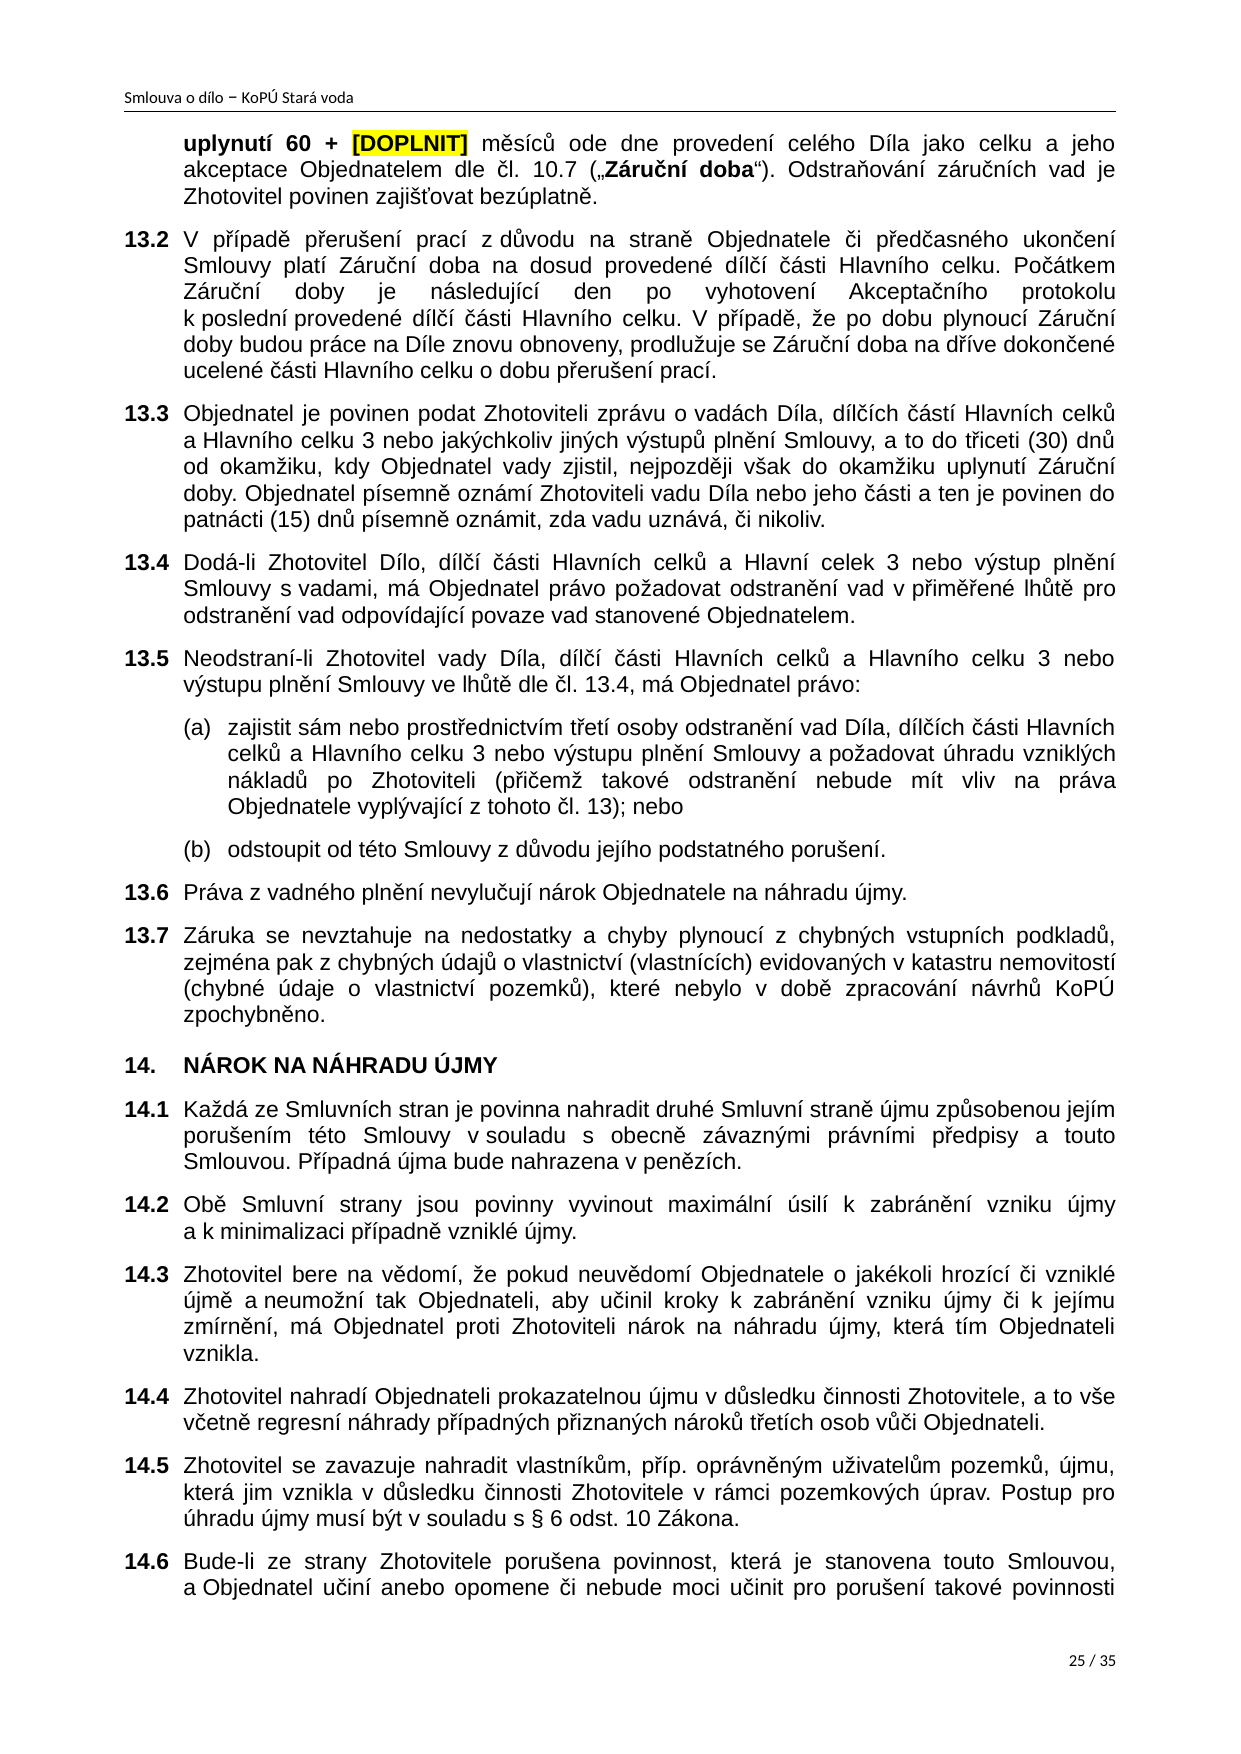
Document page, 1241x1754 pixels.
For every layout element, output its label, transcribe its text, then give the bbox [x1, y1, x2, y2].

text odstoupit od této Smlouvy z důvodu jejího podstatného porušení. [183, 836, 1116, 862]
list zajistit sám nebo prostřednictvím třetí osoby odstranění vad Díla, dílčích části Hlavních celků a Hlavního celku 3 nebo výstupu plnění Smlouvy a požadovat úhradu vzniklých nákladů po Zhotoviteli (přičemž takové odstranění nebude mít vliv na práva Objednatele vyplývající z tohoto čl. 13); nebo [183, 714, 1116, 819]
text Zhotovitel nahradí Objednateli prokazatelnou újmu v důsledku činnosti Zhotovitele, a to vše včetně regresní náhrady případných přiznaných nároků třetích osob vůči Objednateli. [124, 1383, 1116, 1435]
text Každá ze Smluvních stran je povinna nahradit druhé Smluvní straně újmu způsobenou jejím porušením této Smlouvy v souladu s obecně závaznými právními předpisy a touto Smlouvou. Případná újma bude nahrazena v penězích. [124, 1096, 1116, 1174]
text Zhotovitel bere na vědomí, že pokud neuvědomí Objednatele o jakékoli hrozící či vzniklé újmě a neumožní tak Objednateli, aby učinil kroky k zabránění vzniku újmy či k jejímu zmírnění, má Objednatel proti Zhotoviteli nárok na náhradu újmy, která tím Objednateli vznikla. [124, 1261, 1116, 1366]
text Neodstraní-li Zhotovitel vady Díla, dílčí části Hlavních celků a Hlavního celku 3 nebo výstupu plnění Smlouvy ve lhůtě dle čl. 13.4, má Objednatel právo: [124, 644, 1116, 697]
text Zhotovitel se zavazuje nahradit vlastníkům, příp. oprávněným uživatelům pozemků, újmu, která jim vznikla v důsledku činnosti Zhotovitele v rámci pozemkových úprav. Postup pro úhradu újmy musí být v souladu s § 6 odst. 10 Zákona. [124, 1452, 1116, 1531]
text Záruka se nevztahuje na nedostatky a chyby plynoucí z chybných vstupních podkladů, zejména pak z chybných údajů o vlastnictví (vlastnících) evidovaných v katastru nemovitostí (chybné údaje o vlastnictví pozemků), které nebylo v době zpracování návrhů KoPÚ zpochybněno. [124, 922, 1116, 1027]
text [124, 1548, 1116, 1601]
text Objednatel je povinen podat Zhotoviteli zprávu o vadách Díla, dílčích částí Hlavních celků a Hlavního celku 3 nebo jakýchkoliv jiných výstupů plnění Smlouvy, a to do třiceti (30) dnů od okamžiku, kdy Objednatel vady zjistil, nejpozději však do okamžiku uplynutí Záruční doby. Objednatel písemně oznámí Zhotoviteli vadu Díla nebo jeho části a ten je povinen do patnácti (15) dnů písemně oznámit, zda vadu uznává, či nikoliv. [124, 400, 1116, 532]
text Nárok na náhradu újmy [124, 1052, 1116, 1079]
text Obě Smluvní strany jsou povinny vyvinout maximální úsilí k zabránění vzniku újmy a k minimalizaci případně vzniklé újmy. [124, 1191, 1116, 1244]
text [124, 130, 1116, 209]
text Práva z vadného plnění nevylučují nárok Objednatele na náhradu újmy. [124, 879, 1116, 905]
text Dodá-li Zhotovitel Dílo, dílčí části Hlavních celků a Hlavní celek 3 nebo výstup plnění Smlouvy s vadami, má Objednatel právo požadovat odstranění vad v přiměřené lhůtě pro odstranění vad odpovídající povaze vad stanovené Objednatelem. [124, 549, 1116, 628]
text V případě přerušení prací z důvodu na straně Objednatele či předčasného ukončení Smlouvy platí Záruční doba na dosud provedené dílčí části Hlavního celku. Počátkem Záruční doby je následující den po vyhotovení Akceptačního protokolu k poslední provedené dílčí části Hlavního celku. V případě, že po dobu plynoucí Záruční doby budou práce na Díle znovu obnoveny, prodlužuje se Záruční doba na dříve dokončené ucelené části Hlavního celku o dobu přerušení prací. [124, 226, 1116, 384]
